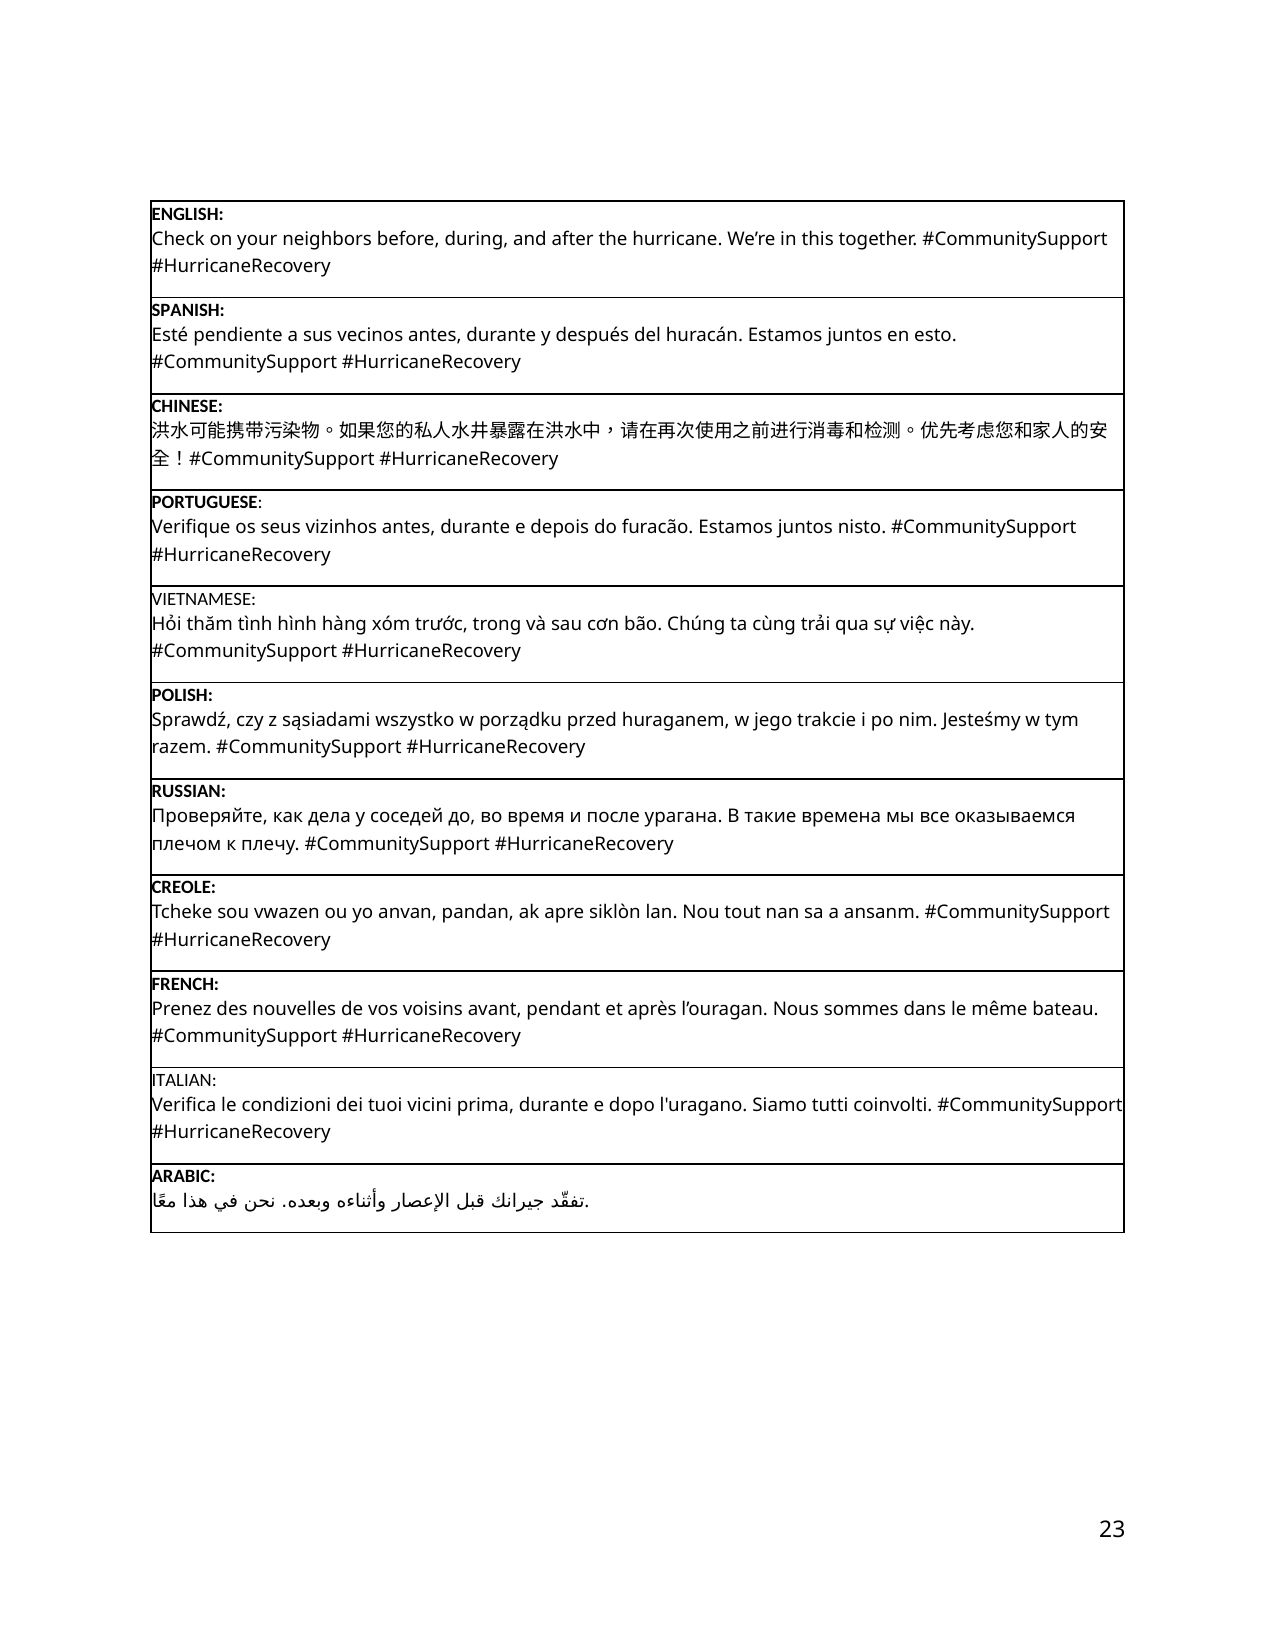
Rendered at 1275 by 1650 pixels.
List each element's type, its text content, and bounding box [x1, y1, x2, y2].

table_cell CREOLE: Tcheke sou vwazen ou yo anvan, pandan, ak apre siklòn lan. Nou tout nan sa a ansanm. #CommunitySupport #HurricaneRecovery [152, 876, 1123, 970]
table_cell CHINESE: 洪水可能携带污染物。如果您的私人水井暴露在洪水中，请在再次使用之前进行消毒和检测。优先考虑您和家人的安全！#CommunitySupport #HurricaneRecovery [152, 395, 1123, 489]
table_cell RUSSIAN: Проверяйте, как дела у соседей до, во время и после урагана. В такие времена мы все оказываемся плечом к плечу. #CommunitySupport #HurricaneRecovery [152, 780, 1123, 874]
table_cell VIETNAMESE: Hỏi thăm tình hình hàng xóm trước, trong và sau cơn bão. Chúng ta cùng trải qua sự việc này. #CommunitySupport #HurricaneRecovery [152, 587, 1123, 682]
table_cell ARABIC: تفقّد جيرانك قبل الإعصار وأثناءه وبعده. نحن في هذا معًا. [152, 1165, 1123, 1232]
table_cell PORTUGUESE: Verifique os seus vizinhos antes, durante e depois do furacão. Estamos juntos nisto. #CommunitySupport #HurricaneRecovery [152, 491, 1123, 585]
table_cell FRENCH: Prenez des nouvelles de vos voisins avant, pendant et après l’ouragan. Nous sommes dans le même bateau. #CommunitySupport #HurricaneRecovery [152, 972, 1123, 1067]
table_header ENGLISH: Check on your neighbors before, during, and after the hurricane. We’re in this together. #CommunitySupport #HurricaneRecovery [152, 202, 1123, 297]
table_cell ITALIAN: Verifica le condizioni dei tuoi vicini prima, durante e dopo l'uragano. Siamo tutti coinvolti. #CommunitySupport #HurricaneRecovery [152, 1068, 1123, 1163]
table_cell POLISH: Sprawdź, czy z sąsiadami wszystko w porządku przed huraganem, w jego trakcie i po nim. Jesteśmy w tym razem. #CommunitySupport #HurricaneRecovery [152, 683, 1123, 778]
table_cell SPANISH: Esté pendiente a sus vecinos antes, durante y después del huracán. Estamos juntos en esto. #CommunitySupport #HurricaneRecovery [152, 298, 1123, 393]
